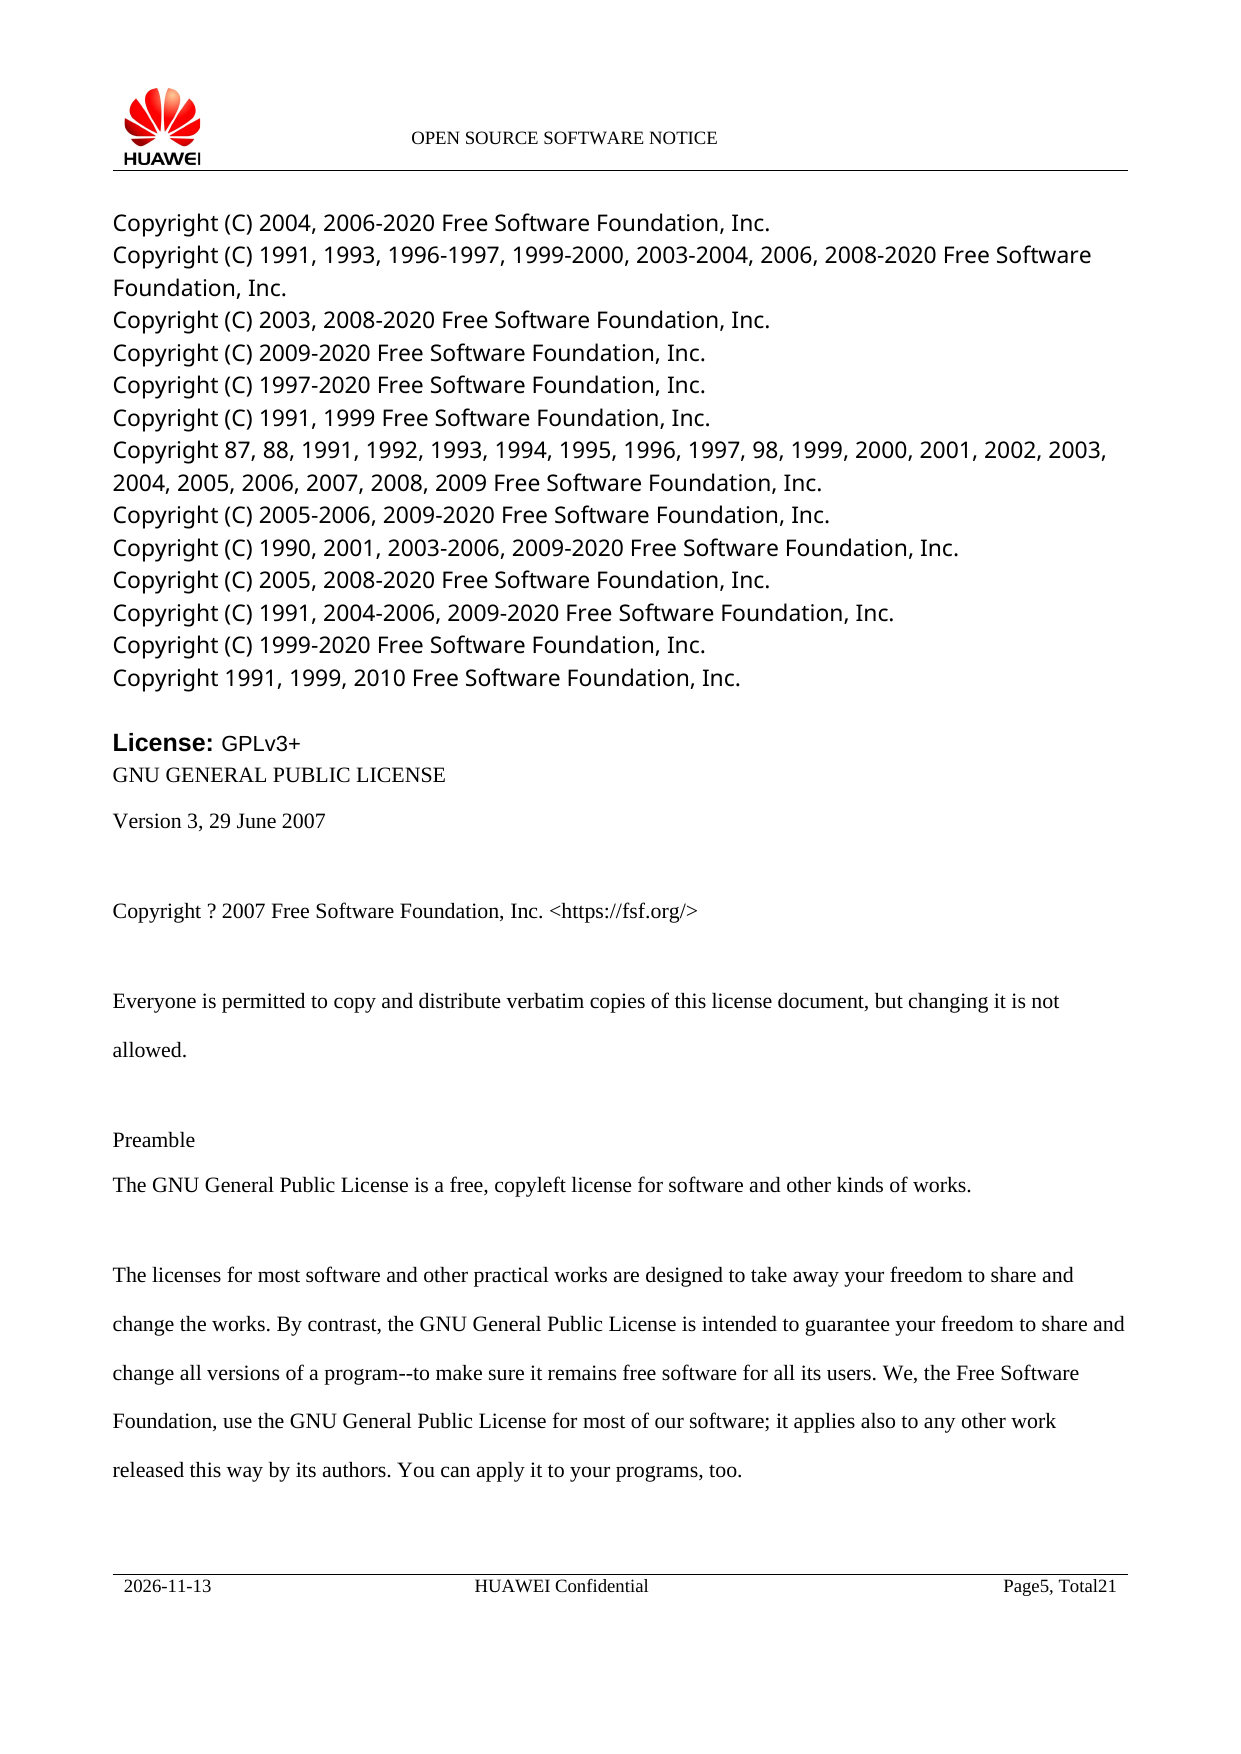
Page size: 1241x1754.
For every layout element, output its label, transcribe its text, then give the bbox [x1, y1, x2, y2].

text Version 3, 29 June 2007 [112, 804, 1128, 836]
picture [124, 88, 201, 165]
text Copyright ? 2007 Free Software Foundation, Inc. <https://fsf.org/> [112, 894, 1128, 927]
text License: GPLv3+ [112, 726, 1128, 759]
text Preamble [112, 1123, 1128, 1156]
text The GNU General Public License is a free, copyleft license for software and other kinds of works. [112, 1168, 1128, 1201]
text GNU GENERAL PUBLIC LICENSE [112, 759, 1128, 791]
text Everyone is permitted to copy and distribute verbatim copies of this license document, but changing it is not allowed. [112, 984, 1128, 1066]
text The licenses for most software and other practical works are designed to take away your freedom to share and change the works. By contrast, the GNU General Public License is intended to guarantee your freedom to share and change all versions of a program--to make sure it remains free software for all its users. We, the Free Software Foundation, use the GNU General Public License for most of our software; it applies also to any other work released this way by its authors. You can apply it to your programs, too. [112, 1259, 1128, 1486]
